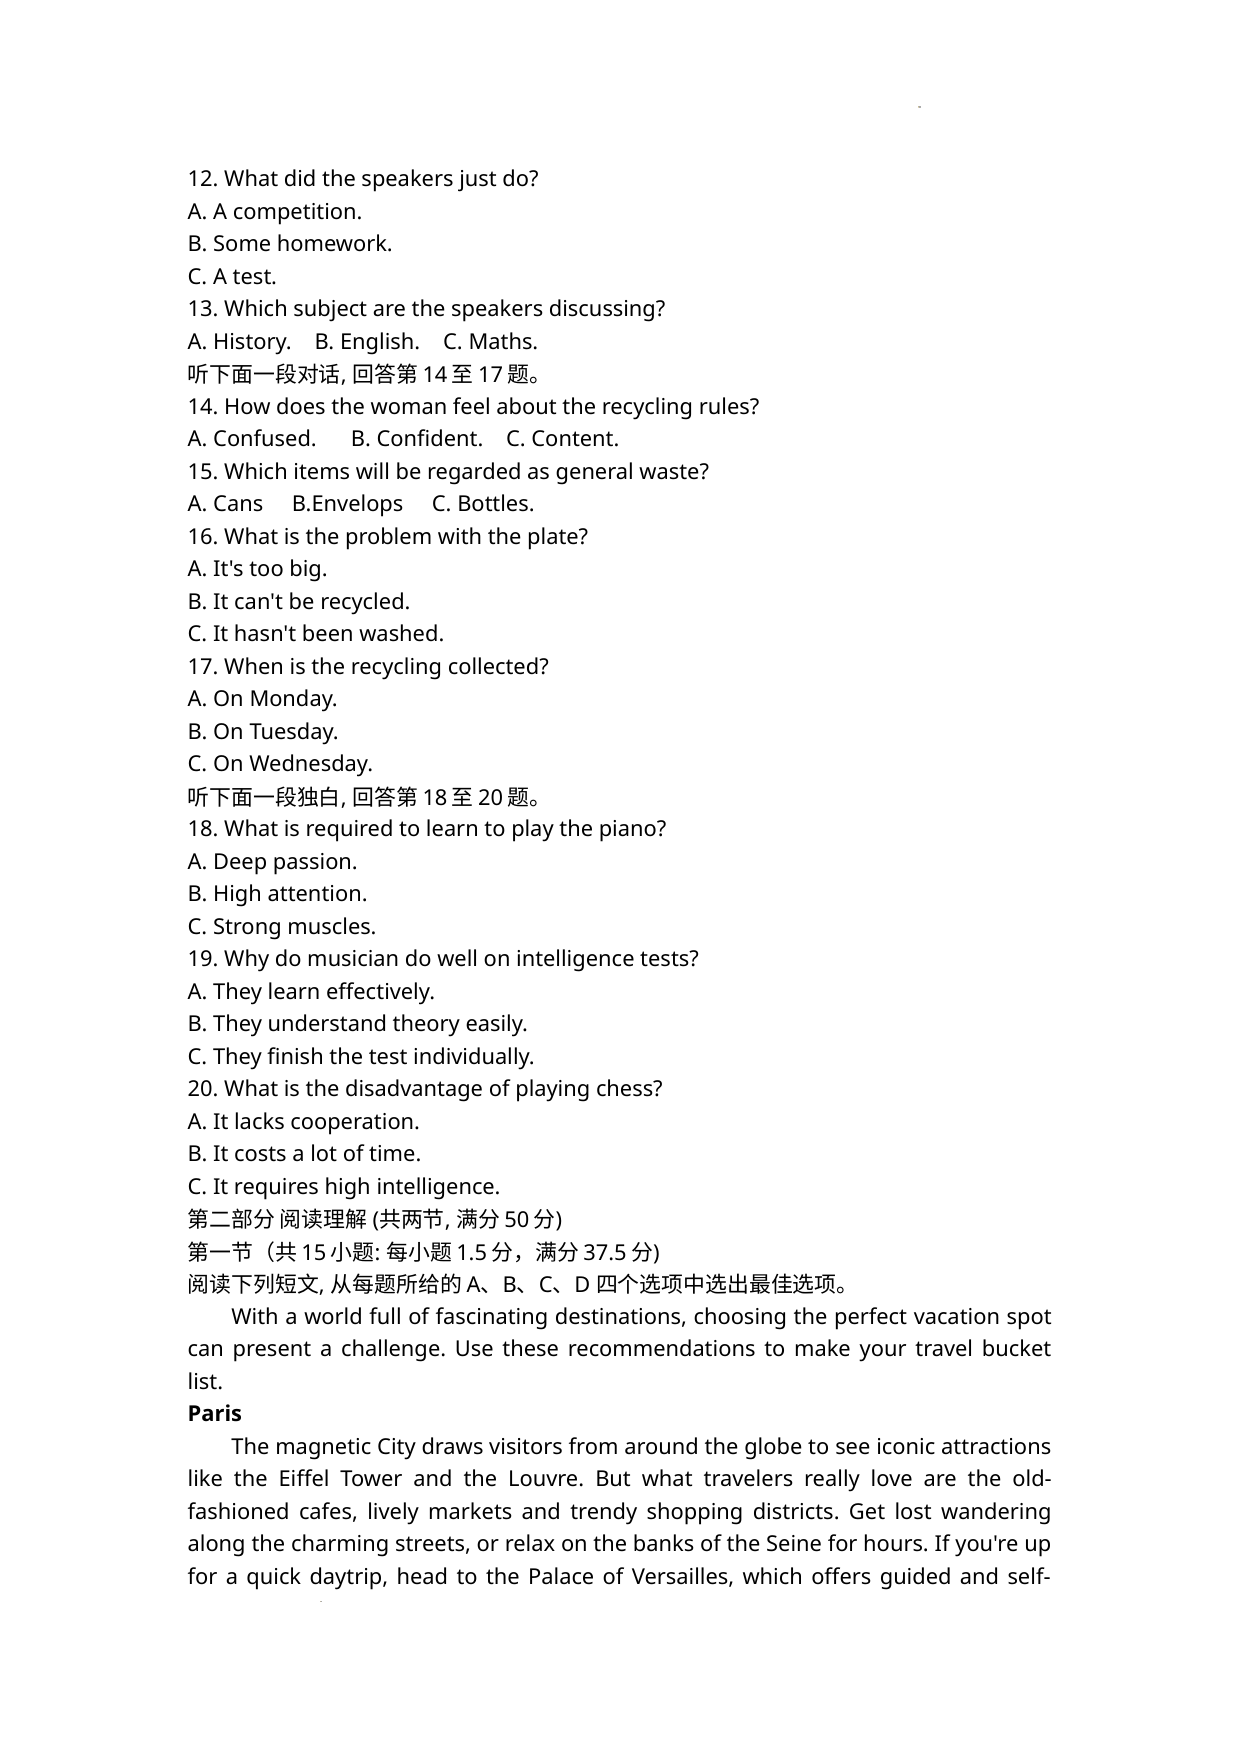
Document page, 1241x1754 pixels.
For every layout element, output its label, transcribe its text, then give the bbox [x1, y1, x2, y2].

text 阅读下列短文, 从每题所给的 A、B、C、D 四个选项中选出最佳选项。 [187, 1267, 1053, 1299]
text A. On Monday. [187, 682, 1053, 714]
text 15. Which items will be regarded as general waste? [187, 454, 1053, 487]
text B. It costs a lot of time. [187, 1137, 1053, 1169]
text With a world full of fascinating destinations, choosing the perfect vacation spot can present a challenge. Use these recommendations to make your travel bucket list. [187, 1299, 1053, 1397]
text C. Strong muscles. [187, 909, 1053, 942]
text 14. How does the woman feel about the recycling rules? [187, 389, 1053, 422]
text 13. Which subject are the speakers discussing? [187, 292, 1053, 324]
text Paris [187, 1397, 1053, 1429]
text C. It hasn't been washed. [187, 617, 1053, 649]
text B. They understand theory easily. [187, 1007, 1053, 1039]
text B. It can't be recycled. [187, 584, 1053, 617]
text 12. What did the speakers just do? [187, 162, 1053, 194]
text A. They learn effectively. [187, 974, 1053, 1007]
text A. Confused. B. Confident. C. Content. [187, 422, 1053, 454]
text 第二部分 阅读理解 (共两节, 满分50分) [187, 1202, 1053, 1234]
text 20. What is the disadvantage of playing chess? [187, 1072, 1053, 1104]
text 第一节（共15小题: 每小题1.5分，满分37.5分) [187, 1234, 1053, 1267]
text 19. Why do musician do well on intelligence tests? [187, 942, 1053, 974]
text A. Cans B.Envelops C. Bottles. [187, 487, 1053, 519]
text B. On Tuesday. [187, 714, 1053, 747]
text 16. What is the problem with the plate? [187, 519, 1053, 552]
text A. A competition. [187, 194, 1053, 227]
text A. Deep passion. [187, 844, 1053, 877]
text C. It requires high intelligence. [187, 1169, 1053, 1202]
text A. History. B. English. C. Maths. [187, 324, 1053, 357]
text 听下面一段对话, 回答第14至17题。 [187, 357, 1053, 389]
text C. They finish the test individually. [187, 1039, 1053, 1072]
text 听下面一段独白, 回答第18至20题。 [187, 779, 1053, 812]
text B. High attention. [187, 877, 1053, 909]
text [187, 1429, 1053, 1592]
text B. Some homework. [187, 227, 1053, 259]
text 18. What is required to learn to play the piano? [187, 812, 1053, 844]
text A. It lacks cooperation. [187, 1104, 1053, 1137]
text 17. When is the recycling collected? [187, 649, 1053, 682]
text A. It's too big. [187, 552, 1053, 584]
text C. On Wednesday. [187, 747, 1053, 779]
text C. A test. [187, 259, 1053, 292]
